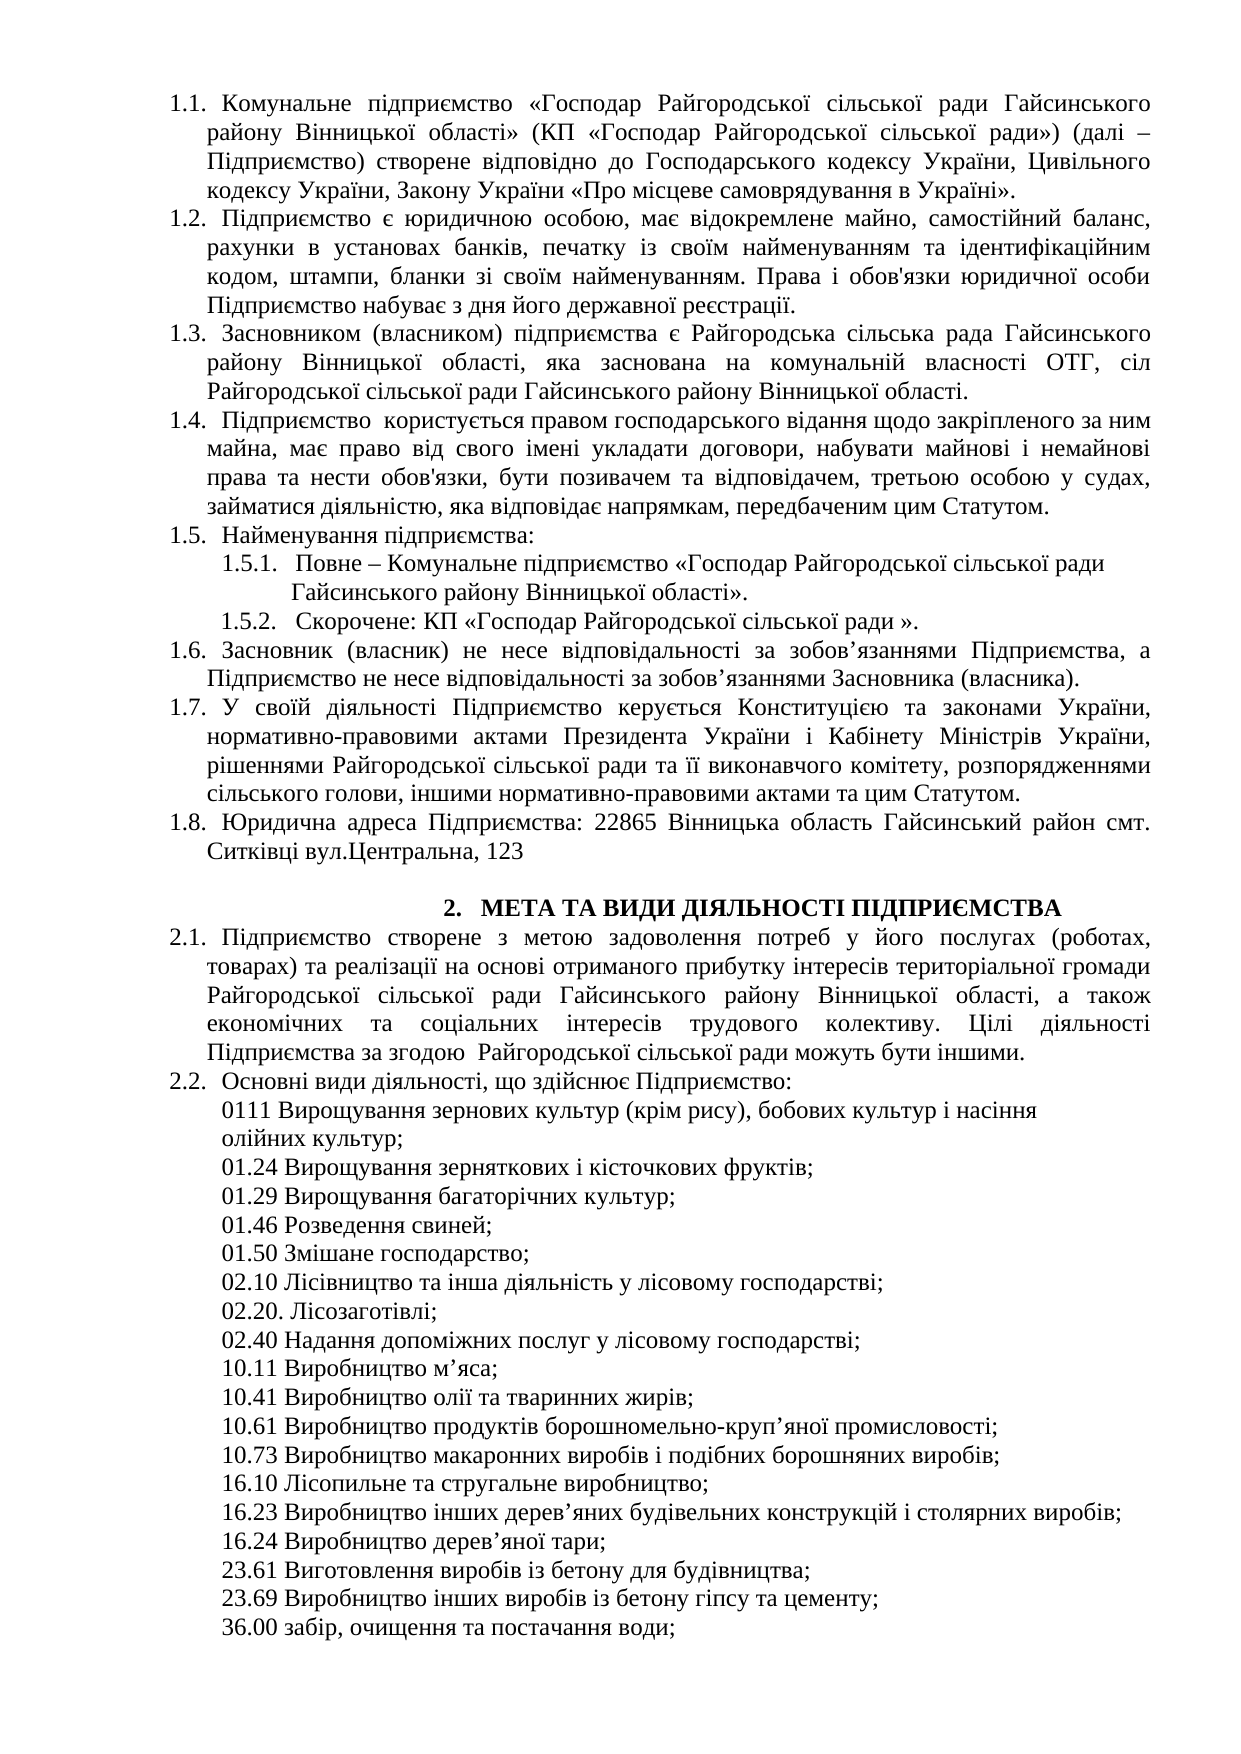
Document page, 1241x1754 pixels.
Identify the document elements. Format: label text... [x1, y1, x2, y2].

text 36.00 забір, очищення та постачання води; [221, 1612, 1152, 1641]
text Гайсинського району Вінницької області». [266, 577, 1152, 606]
text 0111 Вирощування зернових культур (крім рису), бобових культур і насіння [221, 1095, 1152, 1123]
text 16.24 Виробництво дерев’яної тари; [221, 1526, 1152, 1555]
text 10.61 Виробництво продуктів борошномельно-круп’яної промисловості; [221, 1411, 1152, 1440]
text олійних культур; [221, 1123, 1152, 1152]
text 01.24 Вирощування зерняткових і кісточкових фруктів; [221, 1152, 1152, 1181]
list Підприємство користується правом господарського відання щодо закріпленого за ним майна, має право від свого імені укладати договори, набувати майнові і немайнові права та нести обов'язки, бути позивачем та відповідачем, третьою особою у судах, займатися діяльністю, яка відповідає напрямкам, передбаченим цим Статутом. [169, 405, 1152, 520]
text 10.41 Виробництво олії та тваринних жирів; [221, 1382, 1152, 1411]
list Найменування підприємства: [169, 520, 1152, 548]
text 01.29 Вирощування багаторічних культур; [221, 1181, 1152, 1210]
list Скорочене: КП «Господар Райгородської сільської ради ». [220, 606, 1152, 635]
list Юридична адреса Підприємства: 22865 Вінницька область Гайсинський район смт. Ситківці вул.Центральна, 123 [169, 807, 1152, 865]
text 16.10 Лісопильне та стругальне виробництво; [221, 1468, 1152, 1497]
list Повне – Комунальне підприємство «Господар Райгородської сільської ради [221, 548, 1152, 577]
text 01.50 Змішане господарство; [221, 1238, 1152, 1267]
list У своїй діяльності Підприємство керується Конституцією та законами України, нормативно-правовими актами Президента України і Кабінету Міністрів України, рішеннями Райгородської сільської ради та її виконавчого комітету, розпорядженнями сільського голови, іншими нормативно-правовими актами та цим Статутом. [169, 692, 1152, 807]
list Засновником (власником) підприємства є Райгородська сільська рада Гайсинського району Вінницької області, яка заснована на комунальній власності ОТГ, сіл Райгородської сільської ради Гайсинського району Вінницької області. [169, 318, 1152, 405]
text 02.40 Надання допоміжних послуг у лісовому господарстві; [221, 1325, 1152, 1353]
list МЕТА ТА ВИДИ ДІЯЛЬНОСТІ ПІДПРИЄМСТВА [443, 893, 1152, 922]
text 02.20. Лісозаготівлі; [221, 1296, 1152, 1325]
list Підприємство створене з метою задоволення потреб у його послугах (роботах, товарах) та реалізації на основі отриманого прибутку інтересів територіальної громади Райгородської сільської ради Гайсинського району Вінницької області, а також економічних та соціальних інтересів трудового колективу. Цілі діяльності Підприємства за згодою Райгородської сільської ради можуть бути іншими. [169, 922, 1152, 1066]
text 01.46 Розведення свиней; [221, 1210, 1152, 1238]
list Засновник (власник) не несе відповідальності за зобов’язаннями Підприємства, а Підприємство не несе відповідальності за зобов’язаннями Засновника (власника). [169, 635, 1152, 692]
text 16.23 Виробництво інших дерев’яних будівельних конструкцій і столярних виробів; [221, 1497, 1152, 1526]
text 23.69 Виробництво інших виробів із бетону гіпсу та цементу; [221, 1583, 1152, 1612]
text 10.73 Виробництво макаронних виробів і подібних борошняних виробів; [221, 1440, 1152, 1468]
text 23.61 Виготовлення виробів із бетону для будівництва; [221, 1555, 1152, 1583]
text 02.10 Лісівництво та інша діяльність у лісовому господарстві; [221, 1267, 1152, 1296]
text 10.11 Виробництво м’яса; [221, 1353, 1152, 1382]
list Комунальне підприємство «Господар Райгородської сільської ради Гайсинського району Вінницької області» (КП «Господар Райгородської сільської ради») (далі – Підприємство) створене відповідно до Господарського кодексу України, Цивільного кодексу України, Закону України «Про місцеве самоврядування в Україні». [169, 88, 1152, 203]
list Основні види діяльності, що здійснює Підприємство: [169, 1066, 1152, 1095]
list Підприємство є юридичною особою, має відокремлене майно, самостійний баланс, рахунки в установах банків, печатку із своїм найменуванням та ідентифікаційним кодом, штампи, бланки зі своїм найменуванням. Права і обов'язки юридичної особи Підприємство набуває з дня його державної реєстрації. [169, 203, 1152, 318]
